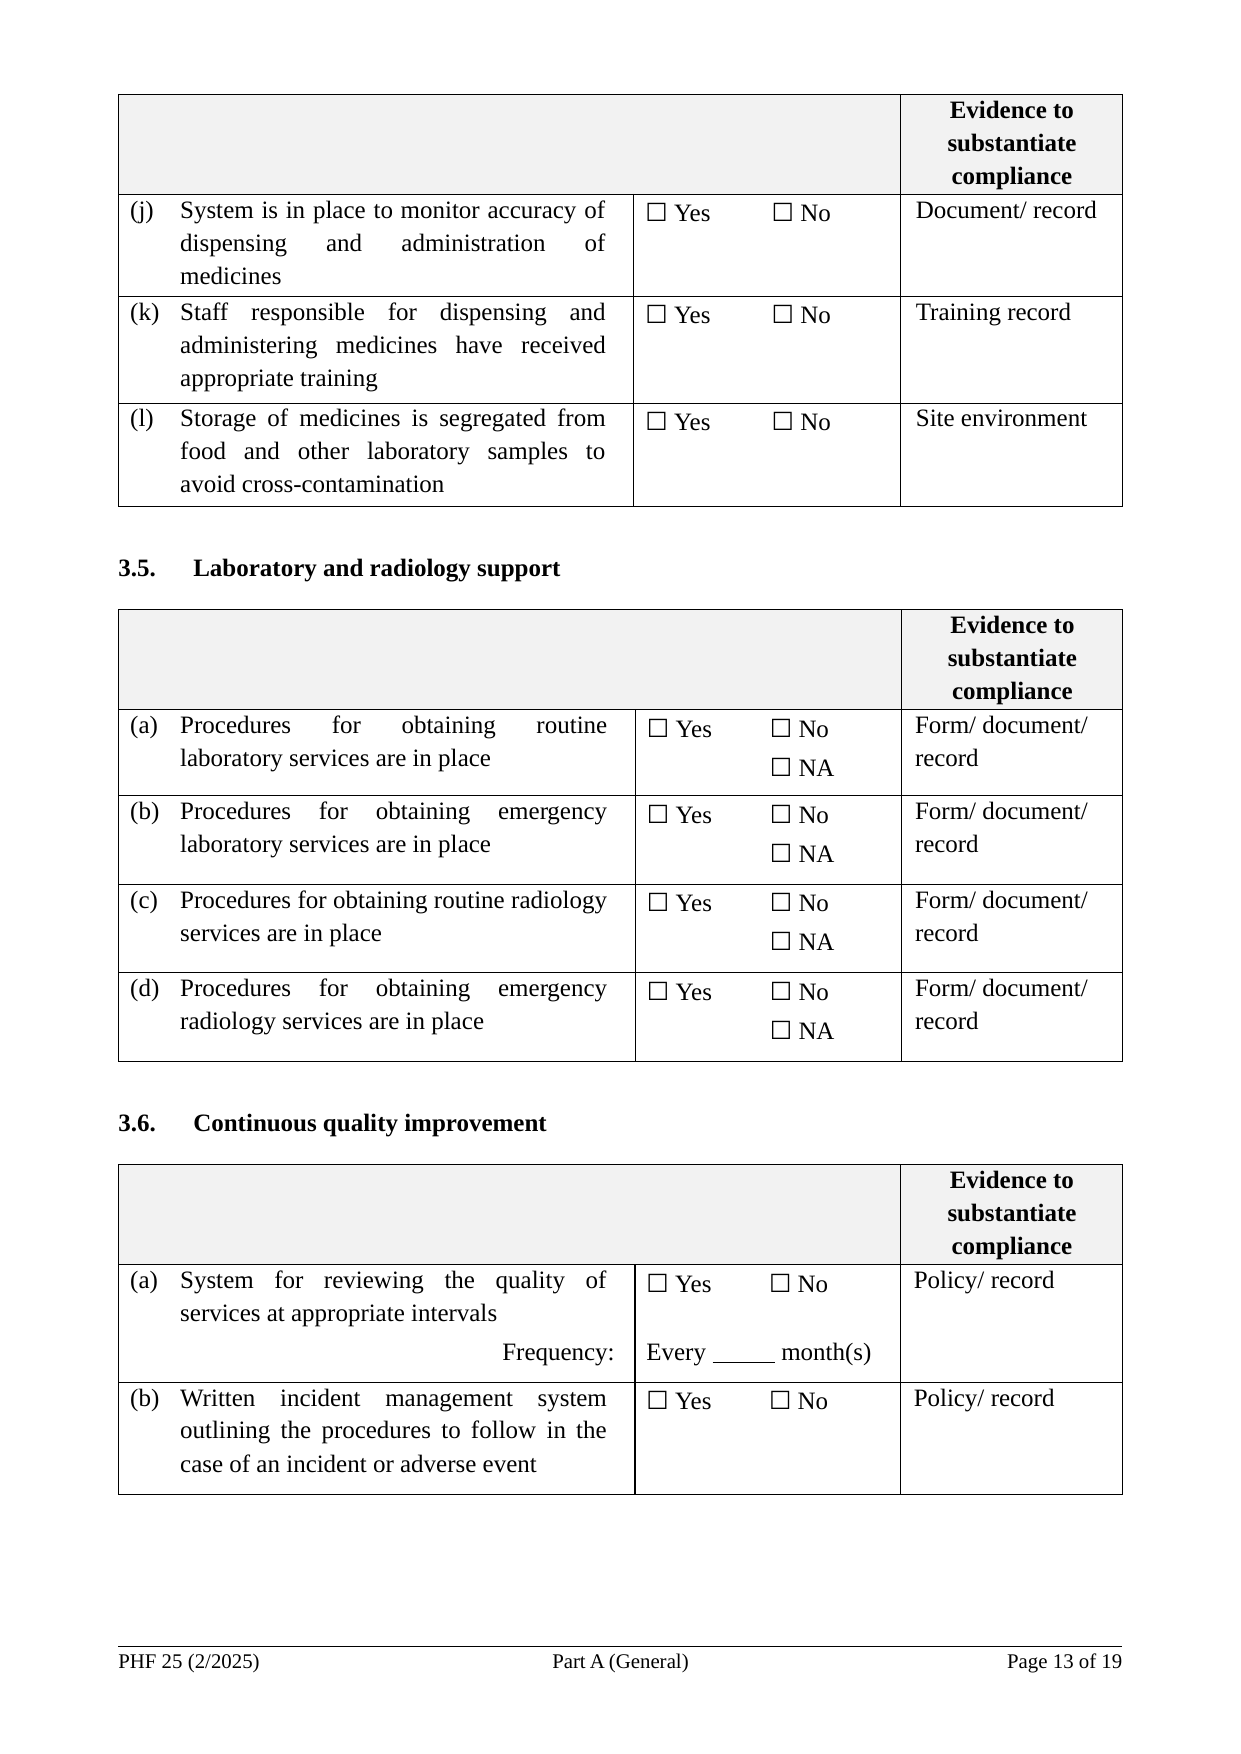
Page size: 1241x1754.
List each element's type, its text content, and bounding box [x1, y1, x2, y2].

table_cell Policy/ record [901, 1265, 1122, 1337]
table_header Evidence to substantiate compliance [901, 1165, 1122, 1264]
table_cell Form/ document/ record [902, 885, 1122, 972]
table_cell No [770, 297, 900, 402]
table_cell No NA [769, 973, 901, 1061]
subtitle Continuous quality improvement [118, 1104, 1122, 1141]
table_cell Written incident management system outlining the procedures to follow in the case of an incident or adverse event [119, 1383, 634, 1494]
table_header [119, 610, 901, 709]
table_cell System is in place to monitor accuracy of dispensing and administration of medicines [119, 195, 633, 296]
table_cell Procedures for obtaining emergency radiology services are in place [119, 973, 635, 1061]
table_cell Yes [634, 195, 770, 296]
table_cell Training record [901, 297, 1122, 402]
table_cell Yes [636, 1265, 768, 1337]
table_cell Yes [636, 973, 768, 1061]
table_cell Frequency: [119, 1337, 634, 1382]
table_cell Procedures for obtaining routine radiology services are in place [119, 885, 635, 972]
table_cell Yes [634, 297, 770, 402]
table_cell System for reviewing the quality of services at appropriate intervals [119, 1265, 634, 1337]
table_cell Staff responsible for dispensing and administering medicines have received appropriate training [119, 297, 633, 402]
table_cell Form/ document/ record [902, 710, 1122, 795]
table_header [119, 1165, 900, 1264]
table_cell Form/ document/ record [902, 973, 1122, 1061]
table_cell Document/ record [901, 195, 1122, 296]
table_cell Site environment [901, 404, 1122, 506]
table_cell Yes [636, 1383, 768, 1494]
table_cell Storage of medicines is segregated from food and other laboratory samples to avoid cross-contamination [119, 404, 633, 506]
table_header Evidence to substantiate compliance [901, 95, 1122, 194]
table_cell Yes [636, 710, 768, 795]
table_cell Yes [634, 404, 770, 506]
table_cell No [770, 404, 900, 506]
table_cell No NA [769, 885, 901, 972]
table_cell No NA [769, 710, 901, 795]
table_cell Form/ document/ record [902, 796, 1122, 884]
table_cell No NA [769, 796, 901, 884]
table_header [119, 95, 900, 194]
table_cell No [768, 1265, 900, 1337]
table_cell Procedures for obtaining routine laboratory services are in place [119, 710, 635, 795]
table_cell No [770, 195, 900, 296]
table_cell Policy/ record [901, 1383, 1122, 1494]
subtitle Laboratory and radiology support [118, 549, 1122, 586]
table_header Evidence to substantiate compliance [902, 610, 1122, 709]
table_cell Yes [636, 796, 768, 884]
table_cell Every month(s) [636, 1337, 900, 1382]
table_cell No [768, 1383, 900, 1494]
table_cell Yes [636, 885, 768, 972]
table_cell Procedures for obtaining emergency laboratory services are in place [119, 796, 635, 884]
table_cell [901, 1337, 1122, 1382]
